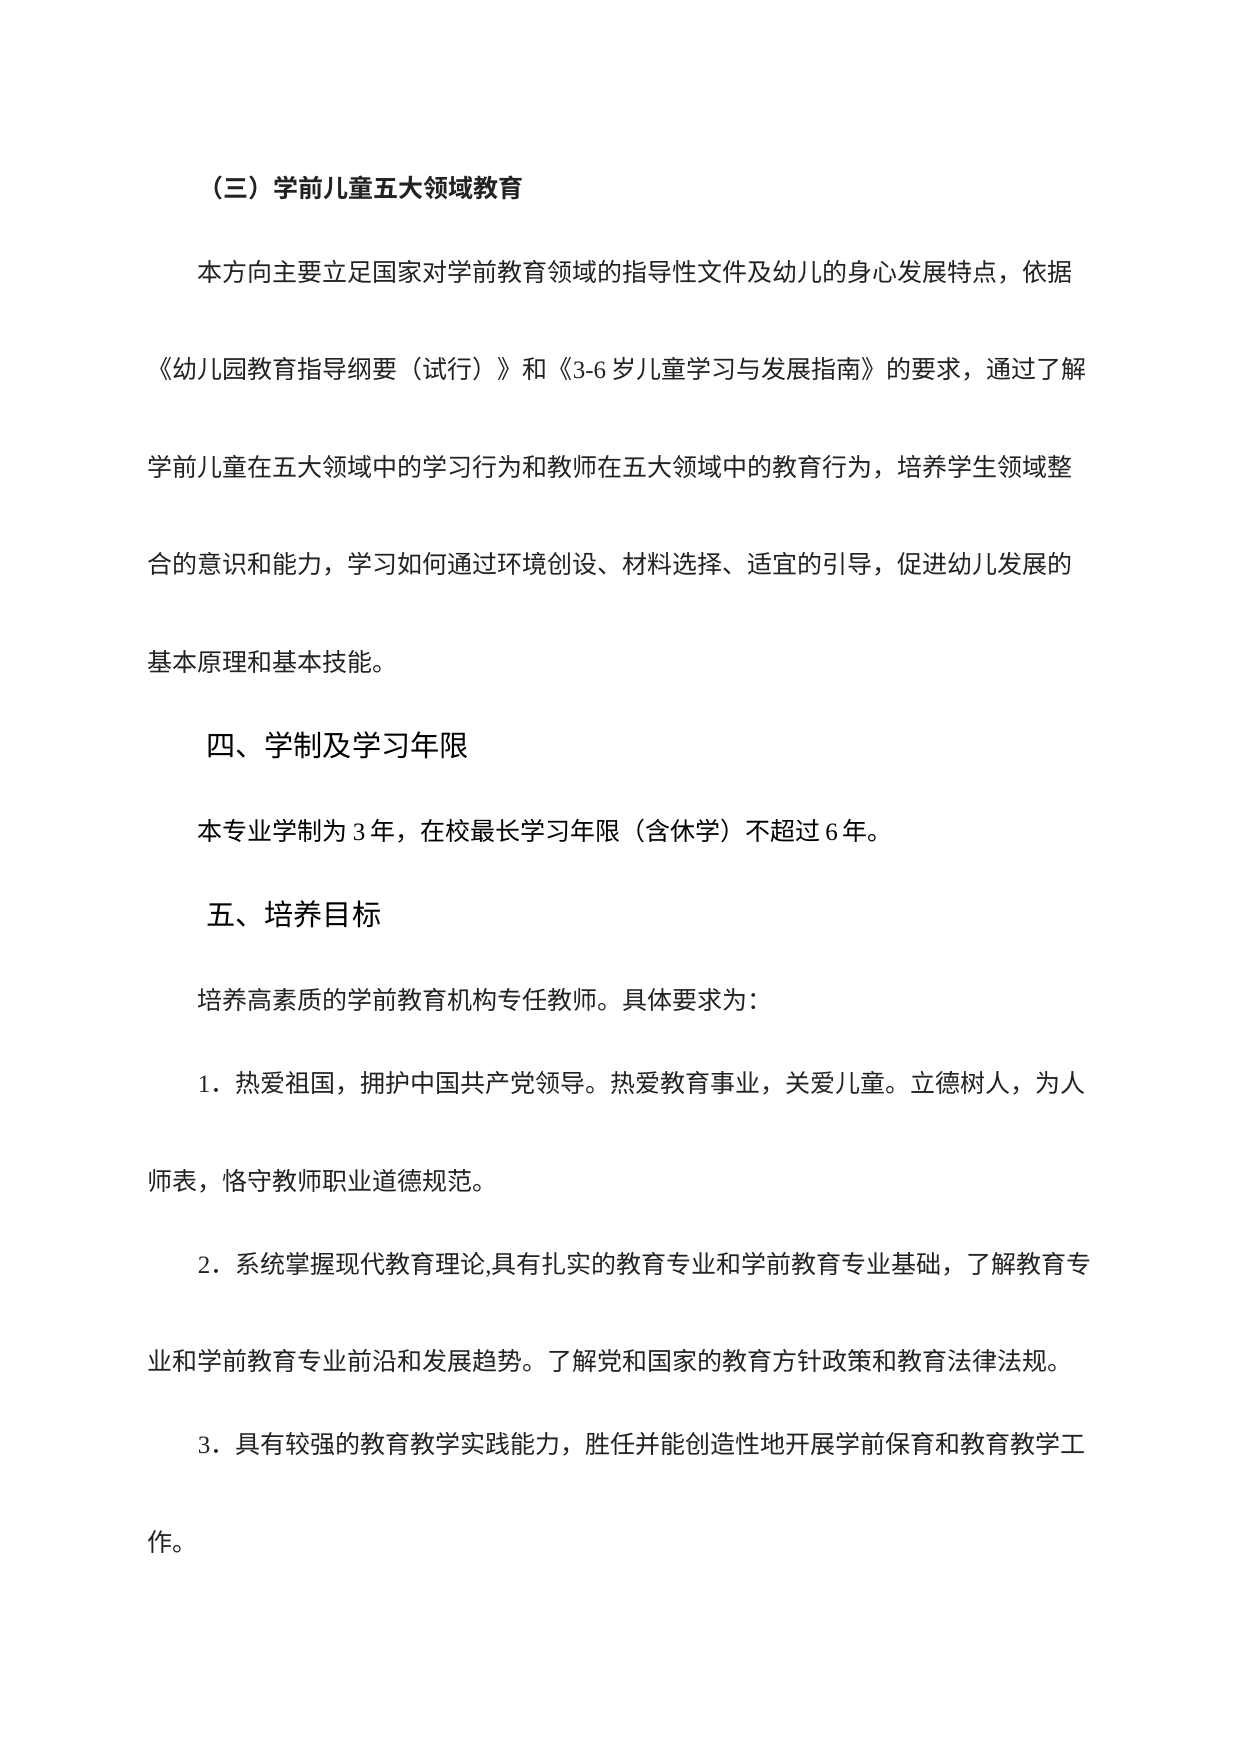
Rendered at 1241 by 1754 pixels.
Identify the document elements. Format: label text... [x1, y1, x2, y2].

text 本专业学制为3年，在校最长学习年限（含休学）不超过6年。 [148, 797, 1092, 862]
text 五、培养目标 [148, 880, 1092, 945]
text 2．系统掌握现代教育理论,具有扎实的教育专业和学前教育专业基础，了解教育专业和学前教育专业前沿和发展趋势。了解党和国家的教育方针政策和教育法律法规。 [148, 1230, 1092, 1392]
text （三）学前儿童五大领域教育 [148, 154, 1092, 219]
text 1．热爱祖国，拥护中国共产党领导。热爱教育事业，关爱儿童。立德树人，为人师表，恪守教师职业道德规范。 [148, 1049, 1092, 1212]
text 3．具有较强的教育教学实践能力，胜任并能创造性地开展学前保育和教育教学工作。 [148, 1411, 1092, 1573]
text 本方向主要立足国家对学前教育领域的指导性文件及幼儿的身心发展特点，依据《幼儿园教育指导纲要（试行）》和《3-6岁儿童学习与发展指南》的要求，通过了解学前儿童在五大领域中的学习行为和教师在五大领域中的教育行为，培养学生领域整合的意识和能力，学习如何通过环境创设、材料选择、适宜的引导，促进幼儿发展的基本原理和基本技能。 [148, 238, 1092, 693]
text 培养高素质的学前教育机构专任教师。具体要求为： [148, 966, 1092, 1031]
text 四、学制及学习年限 [148, 711, 1092, 776]
